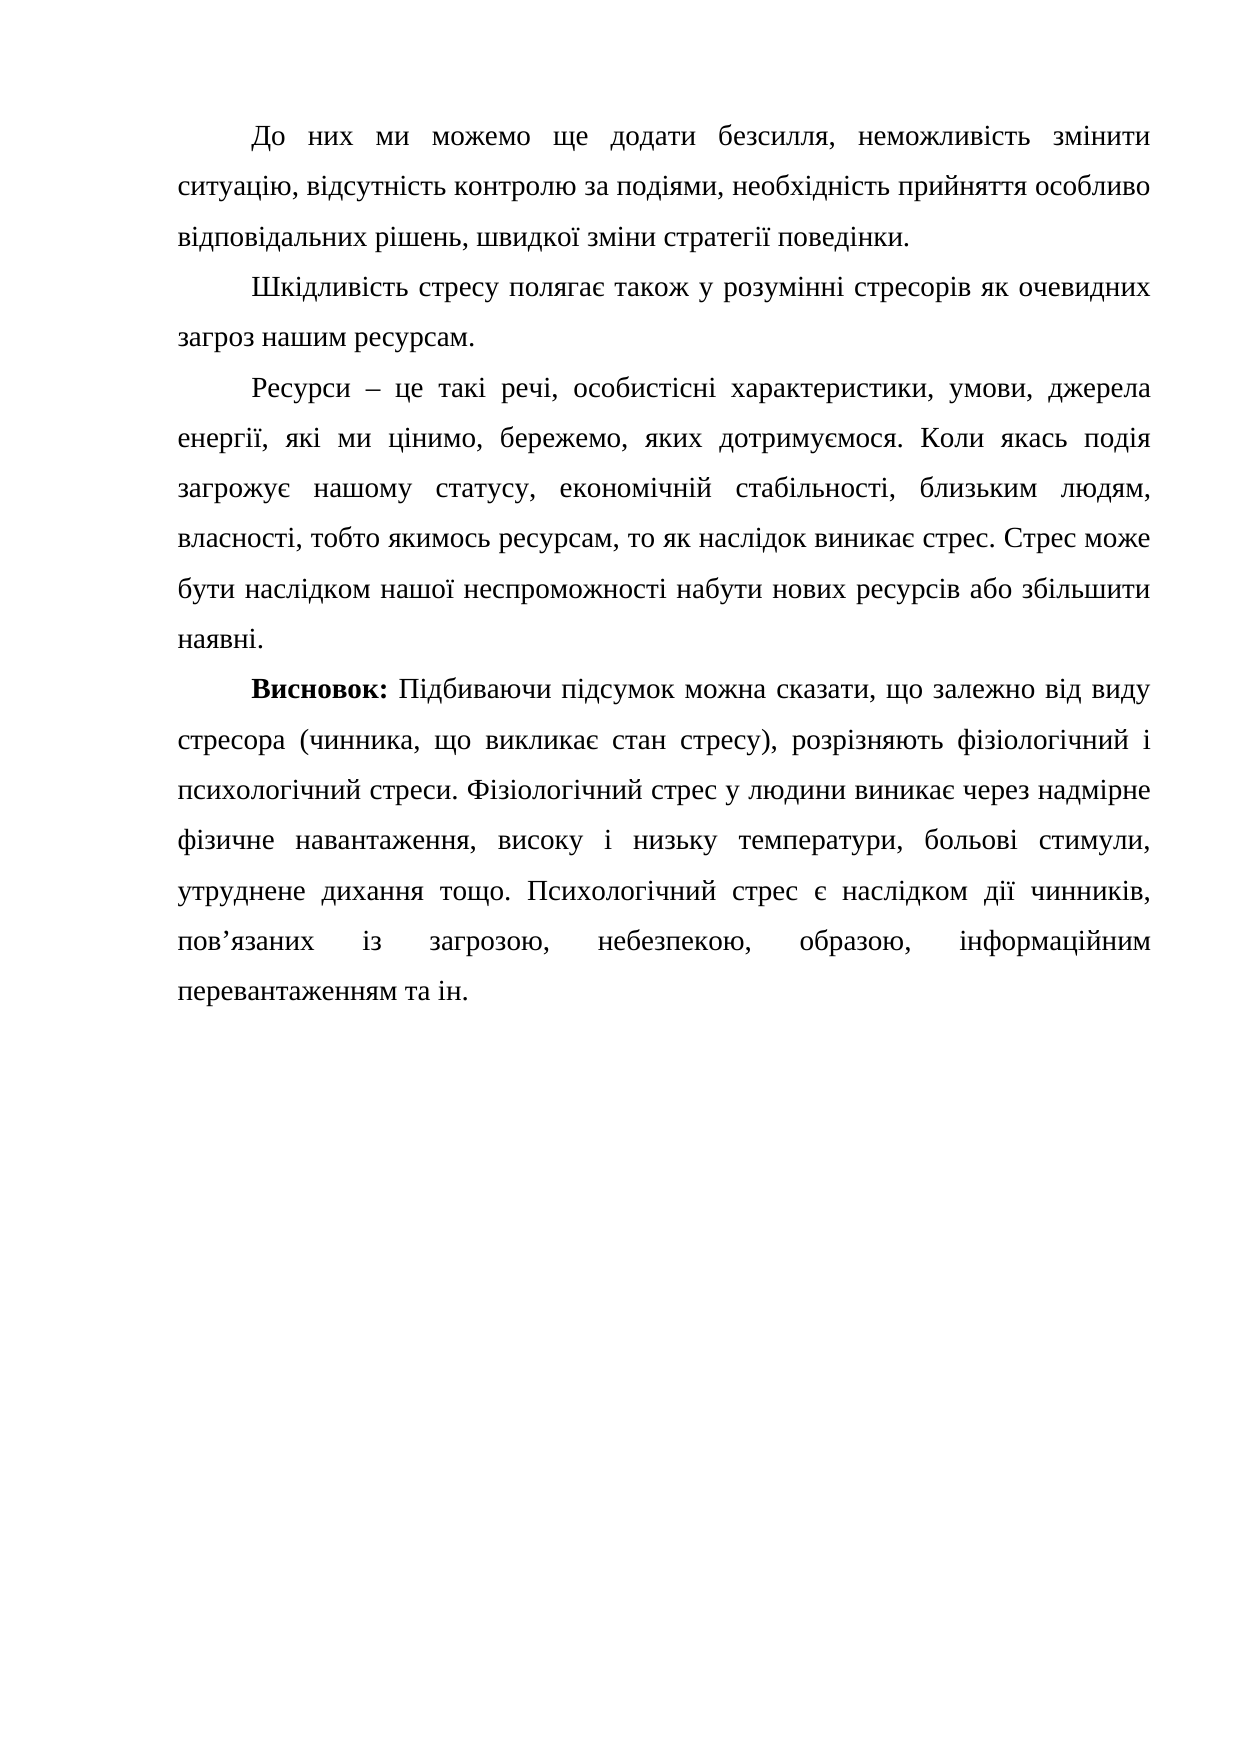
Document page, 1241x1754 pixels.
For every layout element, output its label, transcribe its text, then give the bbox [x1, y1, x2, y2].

text Висновок: Підбиваючи підсумок можна сказати, що залежно від виду стресора (чинника, що викликає стан стресу), розрізняють фізіологічний і психологічний стреси. Фізіологічний стрес у людини виникає через надмірне фізичне навантаження, високу і низьку температури, больові стимули, утруднене дихання тощо. Психологічний стрес є наслідком дії чинників, пов’язаних із загрозою, небезпекою, образою, інформаційним перевантаженням та ін. [177, 672, 1152, 1007]
text Шкідливість стресу полягає також у розумінні стресорів як очевидних загроз нашим ресурсам. [177, 269, 1152, 353]
text Ресурси – це такі речі, особистісні характеристики, умови, джерела енергії, які ми цінимо, бережемо, яких дотримуємося. Коли якась подія загрожує нашому статусу, економічній стабільності, близьким людям, власності, тобто якимось ресурсам, то як наслідок виникає стрес. Стрес може бути наслідком нашої неспроможності набути нових ресурсів або збільшити наявні. [177, 370, 1152, 655]
text До них ми можемо ще додати безсилля, неможливість змінити ситуацію, відсутність контролю за подіями, необхідність прийняття особливо відповідальних рішень, швидкої зміни стратегії поведінки. [177, 118, 1152, 252]
